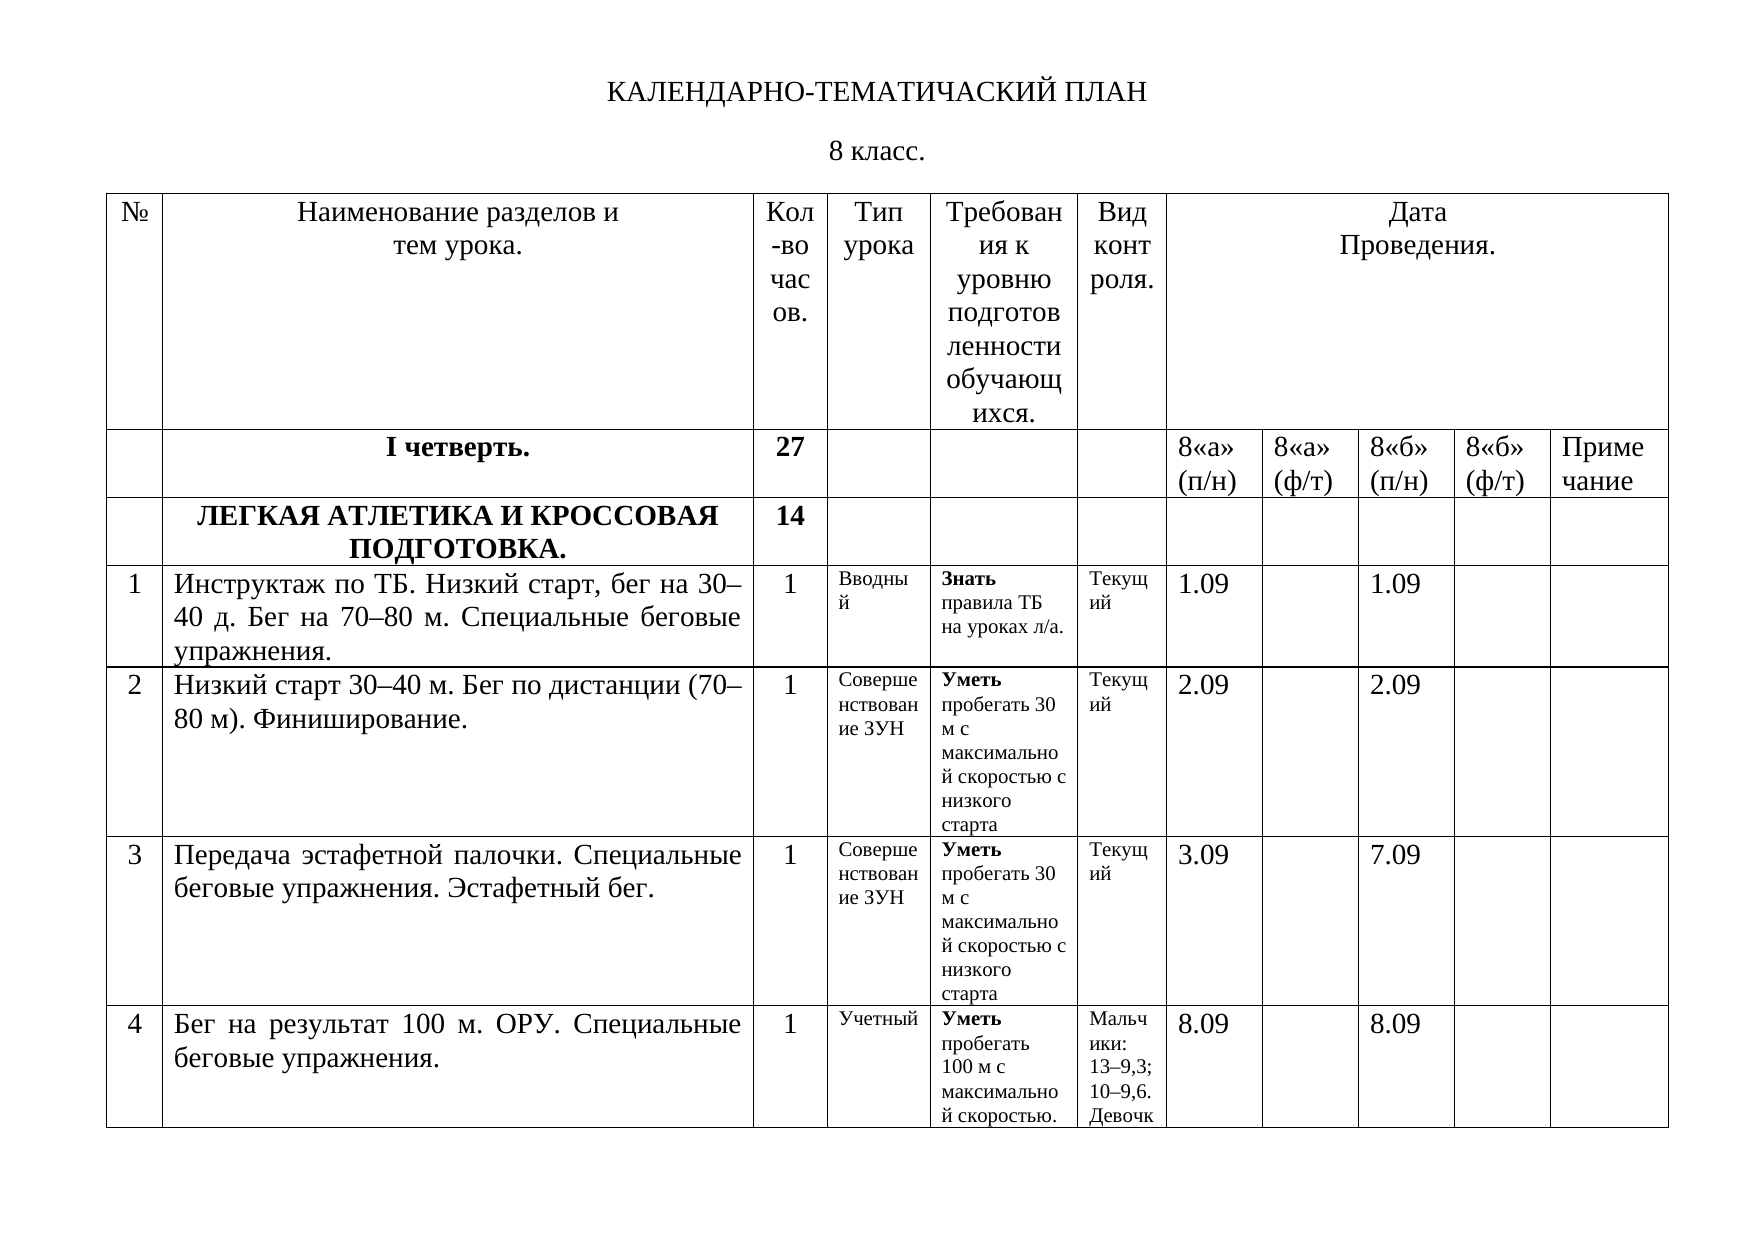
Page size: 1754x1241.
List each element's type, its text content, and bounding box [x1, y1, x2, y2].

table_cell 1 [754, 668, 827, 836]
table_cell 8«а» (п/н) [1167, 430, 1262, 497]
table_cell [1455, 668, 1550, 836]
table_cell [107, 498, 162, 565]
table_cell 4 [107, 1006, 162, 1127]
table_cell 3.09 [1167, 837, 1262, 1005]
table_cell [1551, 498, 1668, 565]
table_cell Текущий [1078, 837, 1166, 1005]
table_cell Учетный [828, 1006, 930, 1127]
table_cell [1455, 1006, 1550, 1127]
table_header Кол-во часов. [754, 194, 827, 428]
table_cell [107, 430, 162, 497]
table_cell [1551, 566, 1668, 666]
table_cell [1455, 498, 1550, 565]
table_cell 1 [754, 566, 827, 666]
table_cell [931, 498, 1077, 565]
table_cell 2.09 [1359, 668, 1454, 836]
table_cell 8«б» (п/н) [1359, 430, 1454, 497]
table_cell [1167, 498, 1262, 565]
table_header Тип урока [828, 194, 930, 428]
table_cell [828, 498, 930, 565]
table_cell [1078, 430, 1166, 497]
table_cell 1.09 [1359, 566, 1454, 666]
table_cell Текущий [1078, 668, 1166, 836]
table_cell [931, 1006, 1077, 1127]
table_cell 1.09 [1167, 566, 1262, 666]
table_cell Вводный [828, 566, 930, 666]
table_cell Уметь пробегать 30 м с максимальной скоростью с низкого старта [931, 668, 1077, 836]
table_cell 14 [754, 498, 827, 565]
table_cell [1263, 1006, 1358, 1127]
table_header Наименование разделов и тем урока. [163, 194, 753, 428]
table_header Дата Проведения. [1167, 194, 1668, 428]
table_cell [1263, 668, 1358, 836]
table_cell [1455, 566, 1550, 666]
table_cell ЛЕГКАЯ АТЛЕТИКА И КРОССОВАЯ ПОДГОТОВКА. [163, 498, 753, 565]
table_cell [1455, 837, 1550, 1005]
table_cell 8.09 [1359, 1006, 1454, 1127]
table_cell [1359, 498, 1454, 565]
table_cell [931, 430, 1077, 497]
table_cell [1263, 566, 1358, 666]
table_cell [1078, 498, 1166, 565]
table_cell Совершенствование ЗУН [828, 837, 930, 1005]
table_cell Уметь пробегать 30 м с максимальной скоростью с низкого старта [931, 837, 1077, 1005]
table_cell 7.09 [1359, 837, 1454, 1005]
table_cell 8«б» (ф/т) [1455, 430, 1550, 497]
table_cell Совершенствование ЗУН [828, 668, 930, 836]
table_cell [163, 1006, 753, 1127]
table_cell Инструктаж по ТБ. Низкий старт, бег на 30–40 д. Бег на 70–80 м. Специальные беговые упражнения. [163, 566, 753, 666]
table_cell Знать правила ТБ на уроках л/а. [931, 566, 1077, 666]
table_cell Примечание [1551, 430, 1668, 497]
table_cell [1078, 1006, 1166, 1127]
table_cell I четверть. [163, 430, 753, 497]
table_cell 8.09 [1167, 1006, 1262, 1127]
table_cell [1263, 837, 1358, 1005]
text КАЛЕНДАРНО-ТЕМАТИЧАСКИЙ ПЛАН [118, 74, 1636, 107]
table_cell Низкий старт 30–40 м. Бег по дистанции (70–80 м). Финиширование. [163, 668, 753, 836]
table_cell 8«а» (ф/т) [1263, 430, 1358, 497]
text 8 класс. [118, 133, 1636, 167]
table_cell [1551, 668, 1668, 836]
table_header Требования к уровню подготовленности обучающихся. [931, 194, 1077, 428]
table_cell Текущий [1078, 566, 1166, 666]
table_cell [828, 430, 930, 497]
table_cell [1551, 1006, 1668, 1127]
table_header Вид контроля. [1078, 194, 1166, 428]
table_cell [1263, 498, 1358, 565]
table_cell 2.09 [1167, 668, 1262, 836]
table_cell 27 [754, 430, 827, 497]
table_cell 1 [754, 1006, 827, 1127]
table_cell Передача эстафетной палочки. Специальные беговые упражнения. Эстафетный бег. [163, 837, 753, 1005]
table_header № [107, 194, 162, 428]
table_cell 3 [107, 837, 162, 1005]
table_cell 2 [107, 668, 162, 836]
table_cell [1551, 837, 1668, 1005]
table_cell 1 [107, 566, 162, 666]
table_cell 1 [754, 837, 827, 1005]
